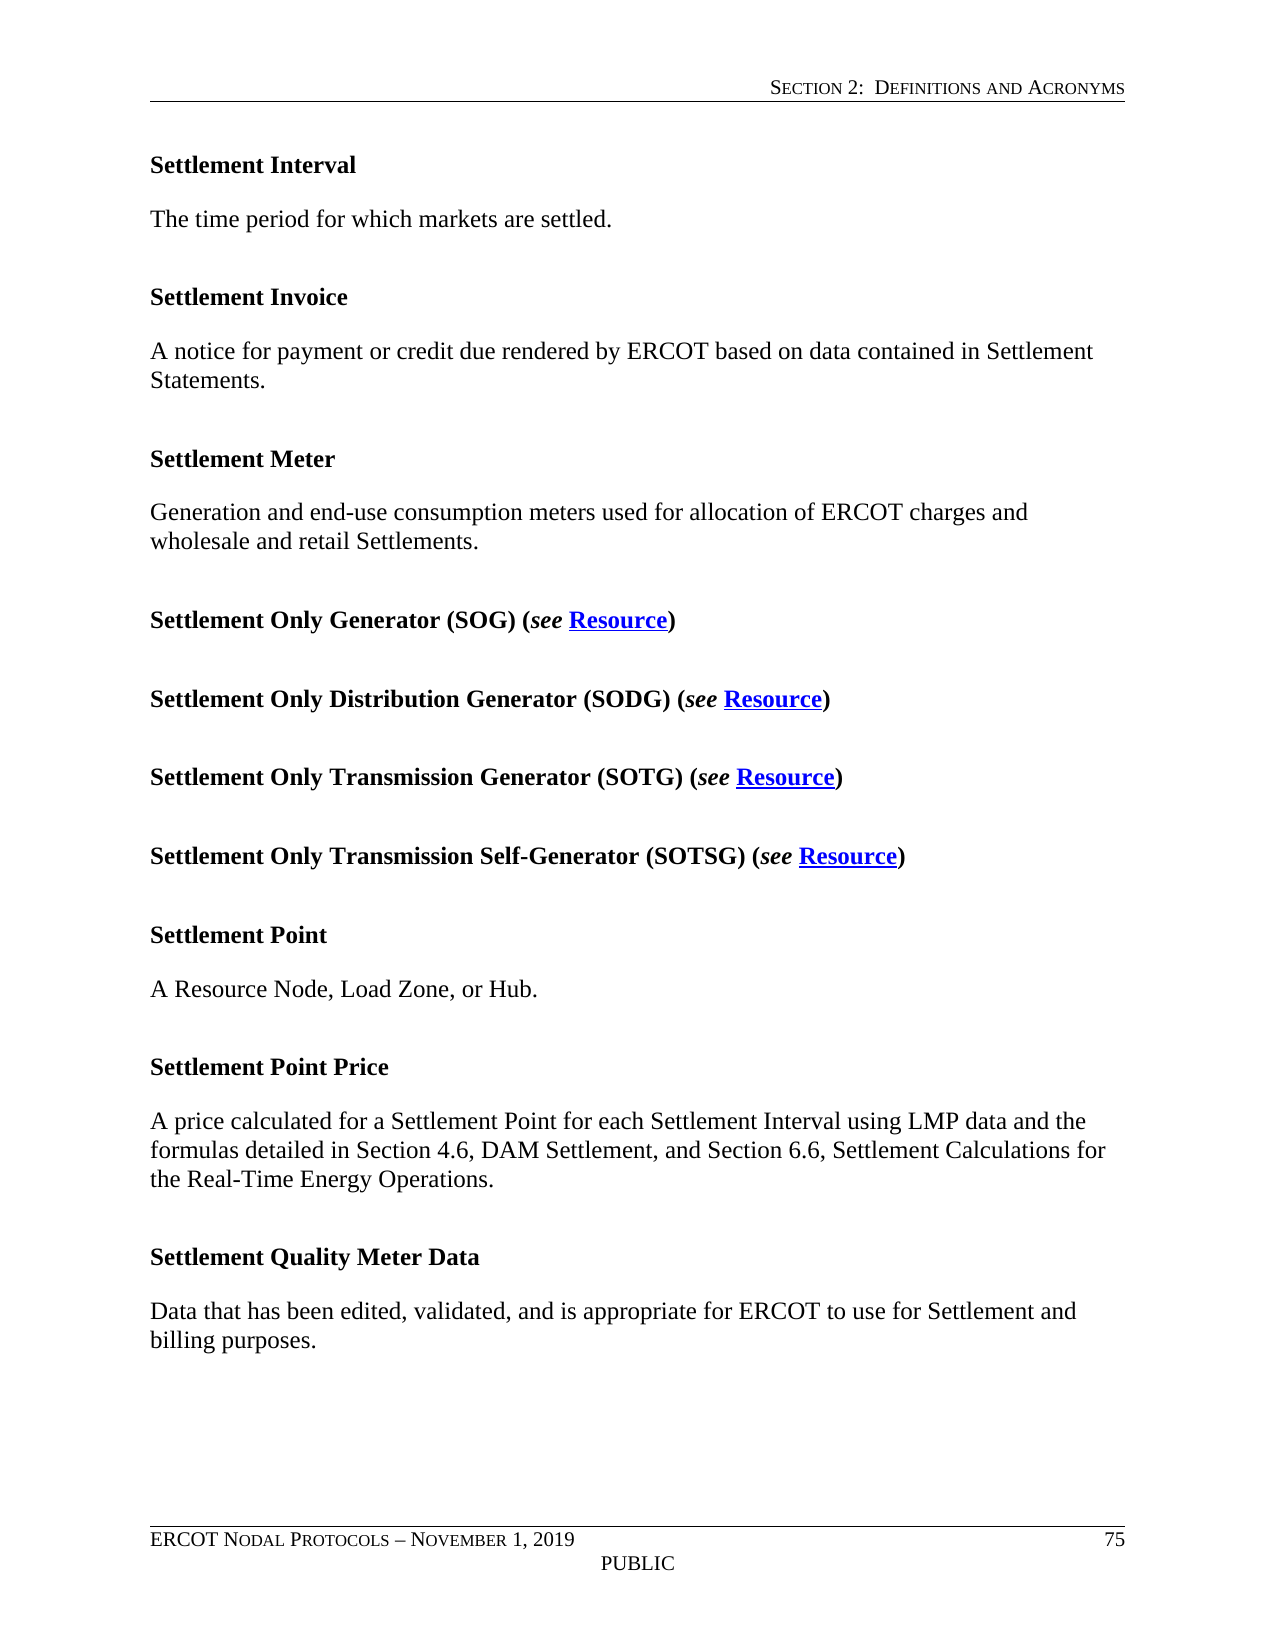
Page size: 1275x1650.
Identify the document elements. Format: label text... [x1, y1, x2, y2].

text A notice for payment or credit due rendered by ERCOT based on data contained in Settlement Statements. [150, 336, 1125, 394]
text Settlement Point Price [150, 1052, 1125, 1081]
text Settlement Only Transmission Self-Generator (SOTSG) (see Resource) [150, 841, 1125, 870]
text Generation and end-use consumption meters used for allocation of ERCOT charges and wholesale and retail Settlements. [150, 497, 1125, 555]
text The time period for which markets are settled. [150, 204, 1125, 232]
text Settlement Only Transmission Generator (SOTG) (see Resource) [150, 762, 1125, 791]
text Settlement Interval [150, 150, 1125, 179]
text Settlement Quality Meter Data [150, 1242, 1125, 1271]
text A Resource Node, Load Zone, or Hub. [150, 974, 1125, 1002]
text Settlement Only Distribution Generator (SODG) (see Resource) [150, 684, 1125, 712]
text Settlement Only Generator (SOG) (see Resource) [150, 605, 1125, 634]
text Settlement Invoice [150, 282, 1125, 311]
text Settlement Point [150, 920, 1125, 949]
text Settlement Meter [150, 444, 1125, 472]
text A price calculated for a Settlement Point for each Settlement Interval using LMP data and the formulas detailed in Section 4.6, DAM Settlement, and Section 6.6, Settlement Calculations for the Real-Time Energy Operations. [150, 1106, 1125, 1192]
text Data that has been edited, validated, and is appropriate for ERCOT to use for Settlement and billing purposes. [150, 1296, 1125, 1354]
